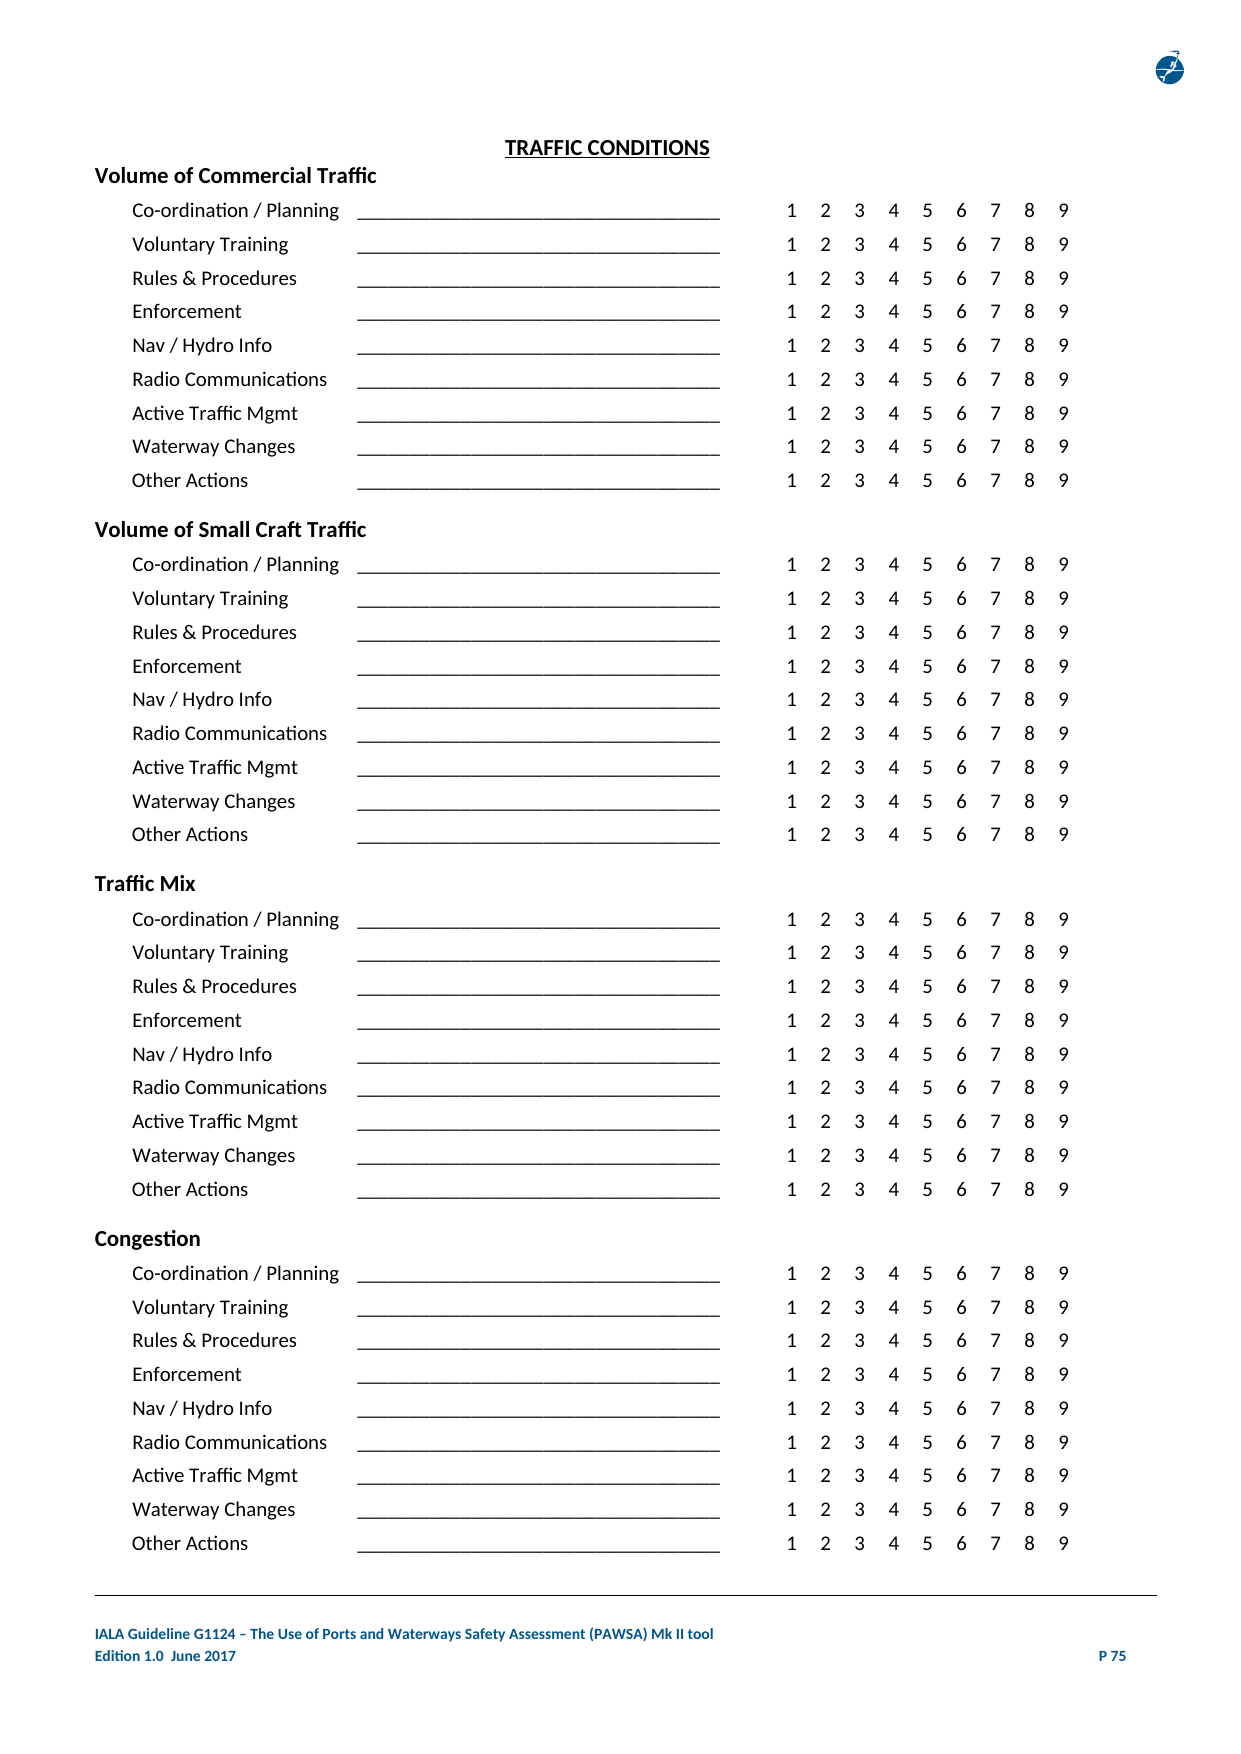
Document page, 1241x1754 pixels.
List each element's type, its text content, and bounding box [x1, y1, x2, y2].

text Voluntary Training ___________________________________ 1 2 3 4 5 6 7 8 9 [132, 939, 1157, 965]
text Waterway Changes ___________________________________ 1 2 3 4 5 6 7 8 9 [132, 433, 1157, 459]
text Congestion [94, 1224, 1157, 1252]
picture [1124, 0, 1241, 119]
text Enforcement ___________________________________ 1 2 3 4 5 6 7 8 9 [132, 1007, 1157, 1032]
text Radio Communications ___________________________________ 1 2 3 4 5 6 7 8 9 [132, 720, 1157, 746]
text Co-ordination / Planning ___________________________________ 1 2 3 4 5 6 7 8 9 [132, 552, 1157, 577]
text Voluntary Training ___________________________________ 1 2 3 4 5 6 7 8 9 [132, 231, 1157, 256]
text Nav / Hydro Info ___________________________________ 1 2 3 4 5 6 7 8 9 [132, 332, 1157, 358]
text Volume of Commercial Traffic [94, 161, 1157, 189]
text Other Actions ___________________________________ 1 2 3 4 5 6 7 8 9 [132, 467, 1157, 493]
text Waterway Changes ___________________________________ 1 2 3 4 5 6 7 8 9 [132, 1142, 1157, 1167]
text Nav / Hydro Info ___________________________________ 1 2 3 4 5 6 7 8 9 [132, 1041, 1157, 1066]
text Volume of Small Craft Traffic [94, 515, 1157, 543]
text Rules & Procedures ___________________________________ 1 2 3 4 5 6 7 8 9 [132, 973, 1157, 999]
text Co-ordination / Planning ___________________________________ 1 2 3 4 5 6 7 8 9 [132, 1260, 1157, 1286]
text Nav / Hydro Info ___________________________________ 1 2 3 4 5 6 7 8 9 [132, 1395, 1157, 1421]
text Rules & Procedures ___________________________________ 1 2 3 4 5 6 7 8 9 [132, 619, 1157, 644]
text Voluntary Training ___________________________________ 1 2 3 4 5 6 7 8 9 [132, 1294, 1157, 1319]
text Other Actions ___________________________________ 1 2 3 4 5 6 7 8 9 [132, 1530, 1157, 1556]
text Nav / Hydro Info ___________________________________ 1 2 3 4 5 6 7 8 9 [132, 687, 1157, 712]
text Other Actions ___________________________________ 1 2 3 4 5 6 7 8 9 [132, 822, 1157, 847]
text Active Traffic Mgmt ___________________________________ 1 2 3 4 5 6 7 8 9 [132, 1463, 1157, 1488]
text Active Traffic Mgmt ___________________________________ 1 2 3 4 5 6 7 8 9 [132, 1108, 1157, 1134]
text Enforcement ___________________________________ 1 2 3 4 5 6 7 8 9 [132, 298, 1157, 324]
text Traffic Mix [94, 869, 1157, 897]
text Radio Communications ___________________________________ 1 2 3 4 5 6 7 8 9 [132, 1429, 1157, 1454]
text Active Traffic Mgmt ___________________________________ 1 2 3 4 5 6 7 8 9 [132, 400, 1157, 425]
text Active Traffic Mgmt ___________________________________ 1 2 3 4 5 6 7 8 9 [132, 754, 1157, 779]
text Other Actions ___________________________________ 1 2 3 4 5 6 7 8 9 [132, 1176, 1157, 1201]
text Radio Communications ___________________________________ 1 2 3 4 5 6 7 8 9 [132, 366, 1157, 391]
text Waterway Changes ___________________________________ 1 2 3 4 5 6 7 8 9 [132, 788, 1157, 813]
text Voluntary Training ___________________________________ 1 2 3 4 5 6 7 8 9 [132, 585, 1157, 611]
text Co-ordination / Planning ___________________________________ 1 2 3 4 5 6 7 8 9 [132, 906, 1157, 931]
text Enforcement ___________________________________ 1 2 3 4 5 6 7 8 9 [132, 653, 1157, 678]
text TRAFFIC CONDITIONS [57, 133, 1157, 161]
text Enforcement ___________________________________ 1 2 3 4 5 6 7 8 9 [132, 1361, 1157, 1387]
text Rules & Procedures ___________________________________ 1 2 3 4 5 6 7 8 9 [132, 265, 1157, 290]
text Rules & Procedures ___________________________________ 1 2 3 4 5 6 7 8 9 [132, 1328, 1157, 1353]
text Radio Communications ___________________________________ 1 2 3 4 5 6 7 8 9 [132, 1074, 1157, 1100]
text Co-ordination / Planning ___________________________________ 1 2 3 4 5 6 7 8 9 [132, 197, 1157, 223]
text Waterway Changes ___________________________________ 1 2 3 4 5 6 7 8 9 [132, 1496, 1157, 1522]
